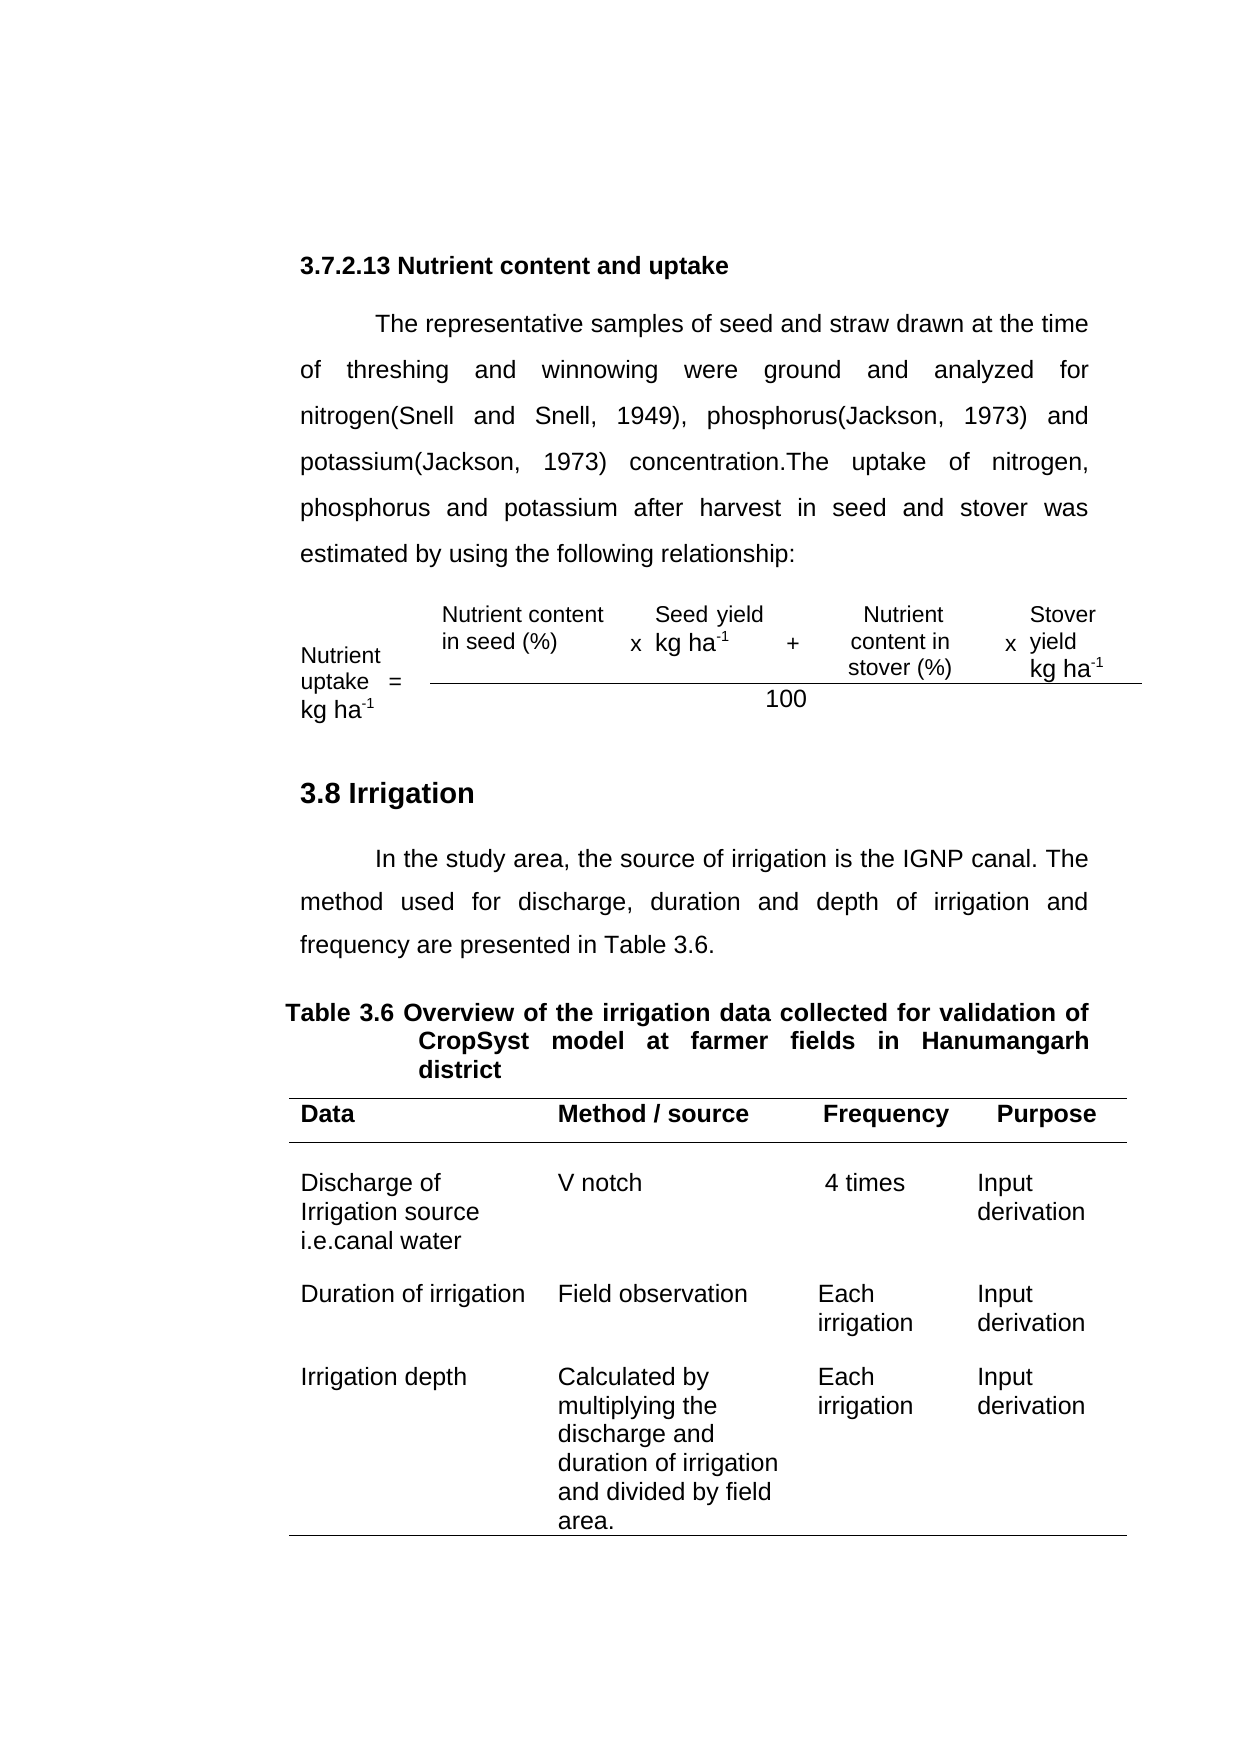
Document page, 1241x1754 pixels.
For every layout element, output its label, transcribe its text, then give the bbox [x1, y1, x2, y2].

table_header Nutrient uptake = kg ha-1 [289, 601, 430, 723]
table_header Frequency [806, 1099, 966, 1142]
table_header Purpose [966, 1099, 1127, 1142]
table_header + [775, 601, 807, 683]
table_header Seed yield kg ha-1 [644, 601, 775, 683]
table_cell Each irrigation [806, 1337, 966, 1534]
table_header Data [289, 1099, 546, 1142]
table_header x [994, 601, 1018, 683]
table_cell Discharge of Irrigation source i.e.canal water [289, 1143, 546, 1254]
text The representative samples of seed and straw drawn at the time of threshing and winnowing were ground and analyzed for nitrogen(Snell and Snell, 1949), phosphorus(Jackson, 1973) and potassium(Jackson, 1973) concentration.The uptake of nitrogen, phosphorus and potassium after harvest in seed and stover was estimated by using the following relationship: [300, 309, 1090, 567]
text 3.7.2.13 Nutrient content and uptake [300, 251, 1090, 280]
table_cell Calculated by multiplying the discharge and duration of irrigation and divided by field area. [546, 1337, 806, 1534]
table_header Stover yield kg ha-1 [1018, 601, 1142, 683]
table_cell V notch [546, 1143, 806, 1254]
table_cell Duration of irrigation [289, 1255, 546, 1337]
table_cell Irrigation depth [289, 1337, 546, 1534]
table_cell Each irrigation [806, 1255, 966, 1337]
table_header Method / source [546, 1099, 806, 1142]
table_cell Input derivation [966, 1255, 1127, 1337]
table_header Nutrient content in seed (%) [430, 601, 619, 683]
table_header x [619, 601, 643, 683]
table_cell Input derivation [966, 1143, 1127, 1254]
table_cell 4 times [806, 1143, 966, 1254]
table_cell Field observation [546, 1255, 806, 1337]
table_cell Input derivation [966, 1337, 1127, 1534]
table_cell 100 [430, 684, 1142, 723]
table_header Nutrient content in stover (%) [807, 601, 994, 683]
text In the study area, the source of irrigation is the IGNP canal. The method used for discharge, duration and depth of irrigation and frequency are presented in Table 3.6. [300, 844, 1090, 959]
subtitle 3.8 Irrigation [300, 777, 1090, 810]
text Table 3.6 Overview of the irrigation data collected for validation of CropSyst model at farmer fields in Hanumangarh district [285, 997, 1090, 1084]
